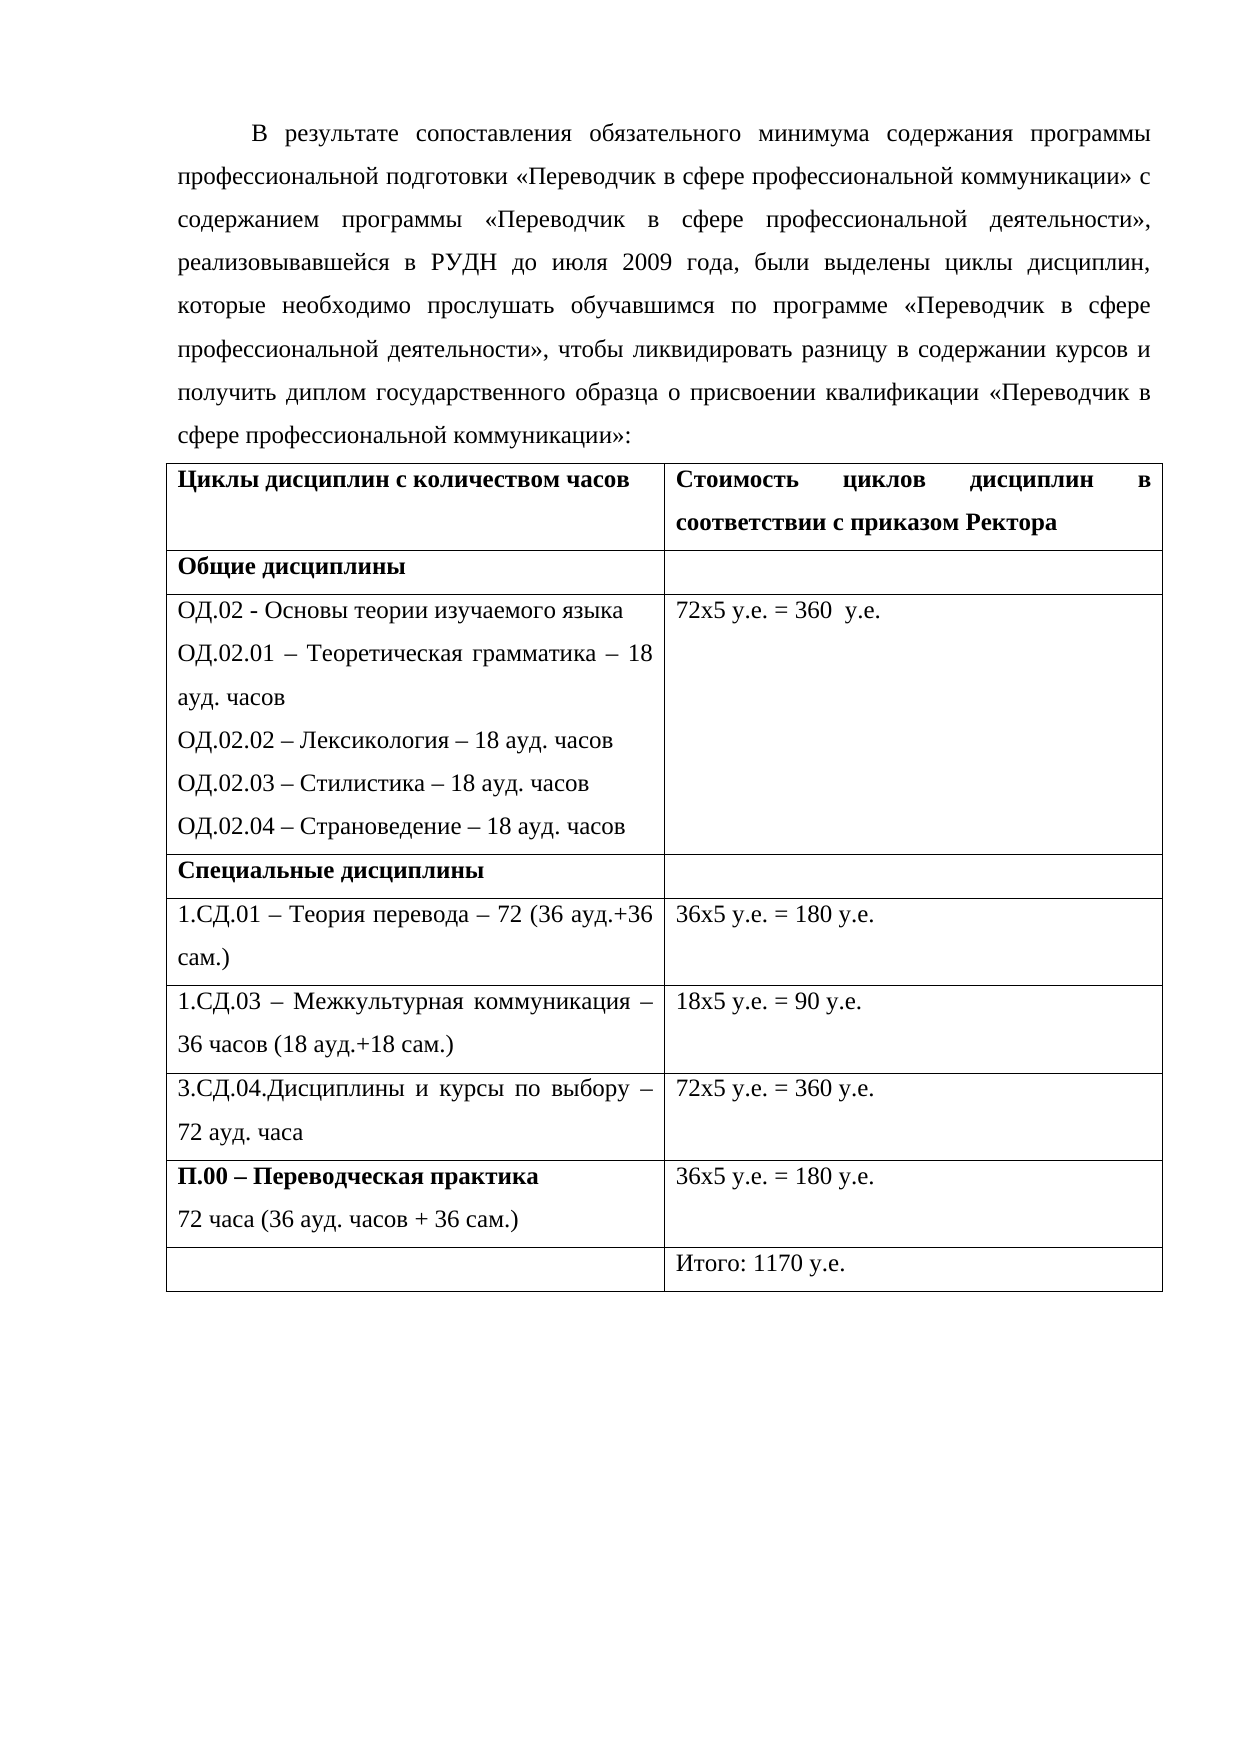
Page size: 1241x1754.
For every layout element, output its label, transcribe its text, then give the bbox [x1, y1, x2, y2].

table_cell [665, 855, 1162, 898]
table_cell 3.СД.04.Дисциплины и курсы по выбору – 72 ауд. часа [167, 1074, 664, 1160]
table_cell [167, 1248, 664, 1291]
table_cell 72х5 у.е. = 360 у.е. [665, 595, 1162, 854]
text В результате сопоставления обязательного минимума содержания программы профессиональной подготовки «Переводчик в сфере профессиональной коммуникации» с содержанием программы «Переводчик в сфере профессиональной деятельности», реализовывавшейся в РУДН до июля 2009 года, были выделены циклы дисциплин, которые необходимо прослушать обучавшимся по программе «Переводчик в сфере профессиональной деятельности», чтобы ликвидировать разницу в содержании курсов и получить диплом государственного образца о присвоении квалификации «Переводчик в сфере профессиональной коммуникации»: [177, 118, 1152, 449]
table_cell [665, 551, 1162, 594]
table_header Циклы дисциплин с количеством часов [167, 464, 664, 550]
table_cell Общие дисциплины [167, 551, 664, 594]
table_cell 1.СД.03 – Межкультурная коммуникация – 36 часов (18 ауд.+18 сам.) [167, 986, 664, 1072]
table_cell ОД.02 - Основы теории изучаемого языка ОД.02.01 – Теоретическая грамматика – 18 ауд. часов ОД.02.02 – Лексикология – 18 ауд. часов ОД.02.03 – Стилистика – 18 ауд. часов ОД.02.04 – Страноведение – 18 ауд. часов [167, 595, 664, 854]
table_cell П.00 – Переводческая практика 72 часа (36 ауд. часов + 36 сам.) [167, 1161, 664, 1247]
table_cell 18х5 у.е. = 90 у.е. [665, 986, 1162, 1072]
table_cell 36х5 у.е. = 180 у.е. [665, 1161, 1162, 1247]
table_cell 36х5 у.е. = 180 у.е. [665, 899, 1162, 985]
table_cell 72х5 у.е. = 360 у.е. [665, 1074, 1162, 1160]
table_cell 1.СД.01 – Теория перевода – 72 (36 ауд.+36 сам.) [167, 899, 664, 985]
table_cell Итого: 1170 у.е. [665, 1248, 1162, 1291]
table_header Стоимость циклов дисциплин в соответствии с приказом Ректора [665, 464, 1162, 550]
table_cell Специальные дисциплины [167, 855, 664, 898]
